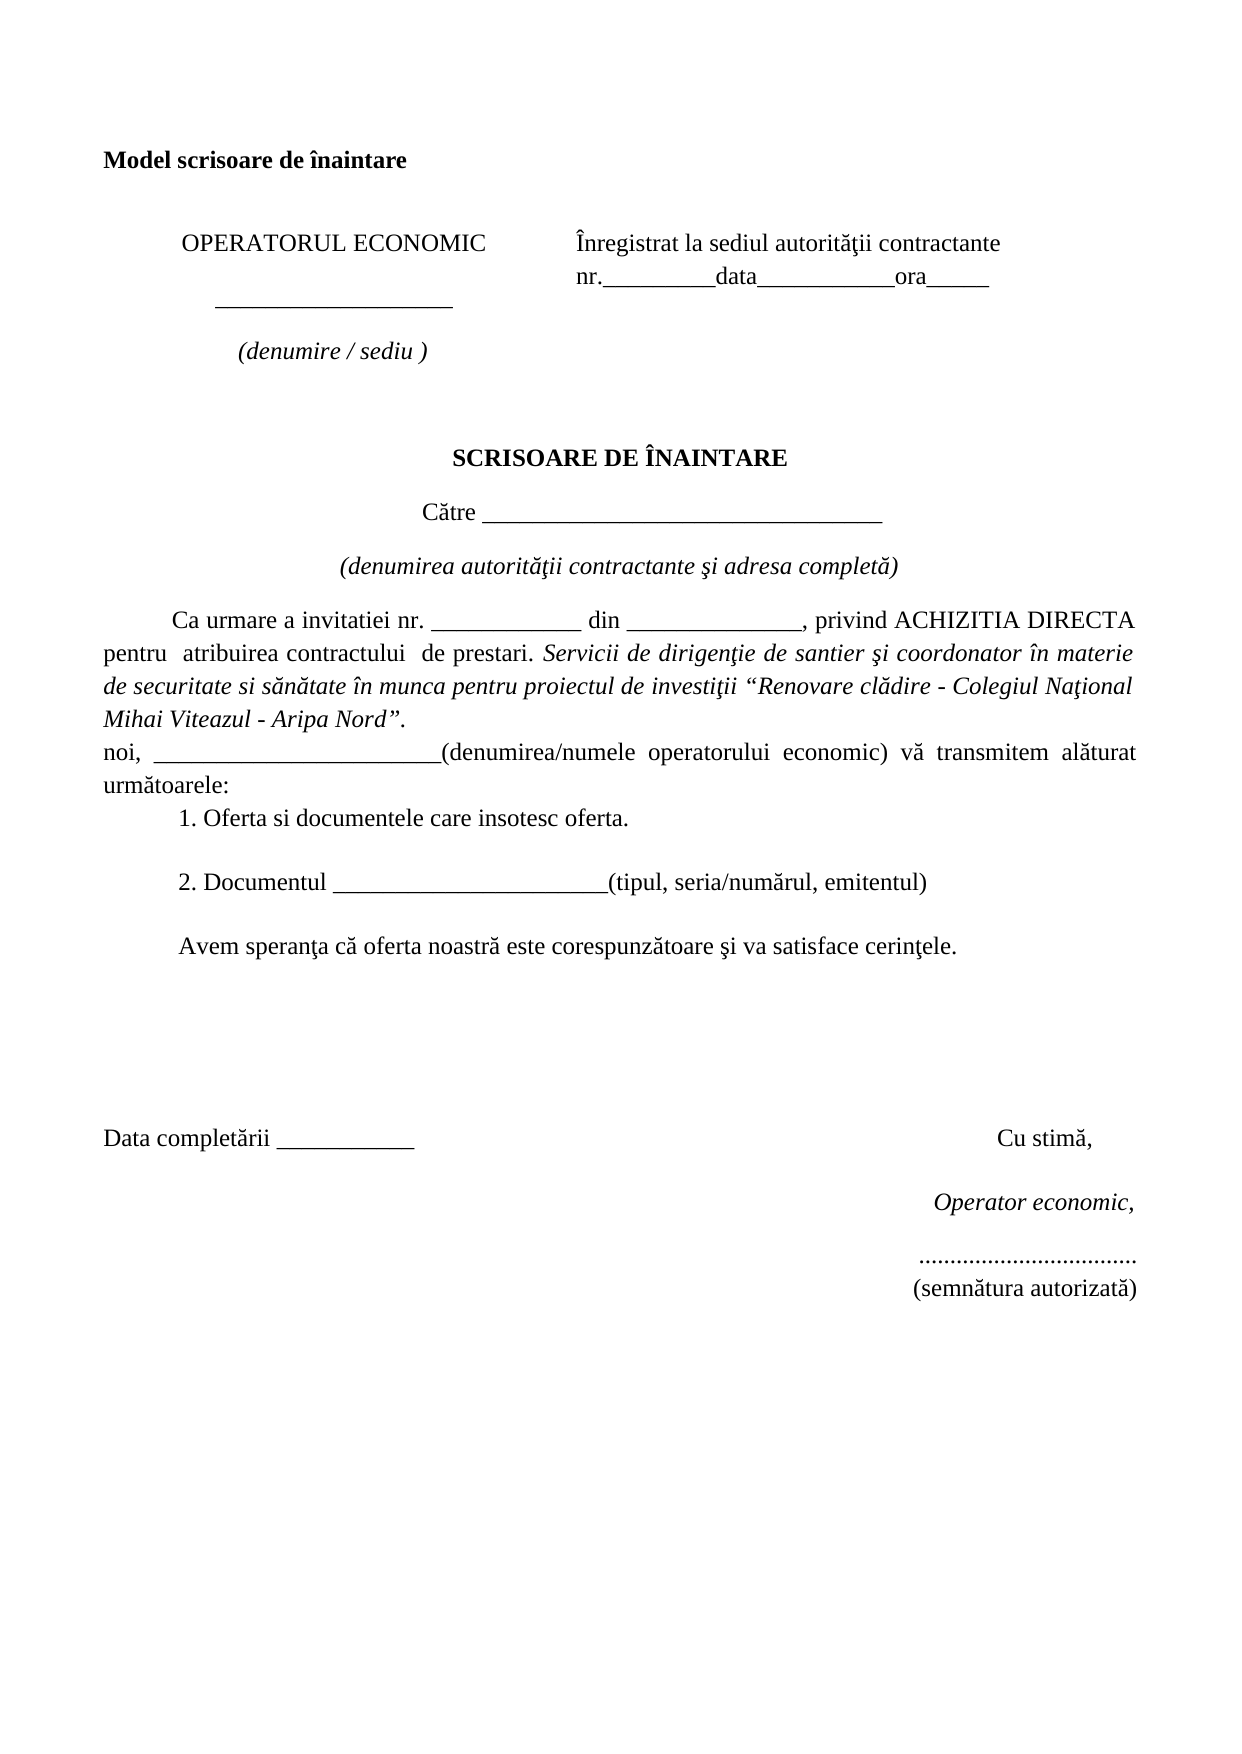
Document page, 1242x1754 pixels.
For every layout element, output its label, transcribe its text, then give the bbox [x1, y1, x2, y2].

text Avem speranţa că oferta noastră este corespunzătoare şi va satisface cerinţele. [103, 931, 1137, 959]
text Data completării ___________ Cu stimă, [103, 1123, 1137, 1151]
table_header OPERATORUL ECONOMIC ___________________ (denumire / sediu ) [103, 228, 564, 389]
text Către ________________________________ [103, 497, 1137, 526]
text SCRISOARE DE ÎNAINTARE [103, 443, 1137, 472]
text 1. Oferta si documentele care insotesc oferta. [103, 803, 1137, 832]
text (denumirea autorităţii contractante şi adresa completă) [103, 551, 1137, 579]
text noi, _______________________(denumirea/numele operatorului economic) vă transmitem alăturat următoarele: [103, 737, 1137, 798]
text Model scrisoare de înaintare [103, 146, 1137, 174]
text Operator economic, [103, 1187, 1137, 1215]
table_header Înregistrat la sediul autorităţii contractante nr._________data___________ora_____ [565, 228, 1071, 389]
text 2. Documentul ______________________(tipul, seria/numărul, emitentul) [103, 867, 1137, 896]
text Ca urmare a invitatiei nr. ____________ din ______________, privind ACHIZITIA DIRECTA pentru atribuirea contractului de prestari. Servicii de dirigenţie de santier şi coordonator în materie de securitate si sănătate în munca pentru proiectul de investiţii “Renovare clădire - Colegiul Naţional Mihai Viteazul - Aripa Nord”. [103, 605, 1137, 732]
text ................................... (semnătura autorizată) [103, 1240, 1137, 1302]
